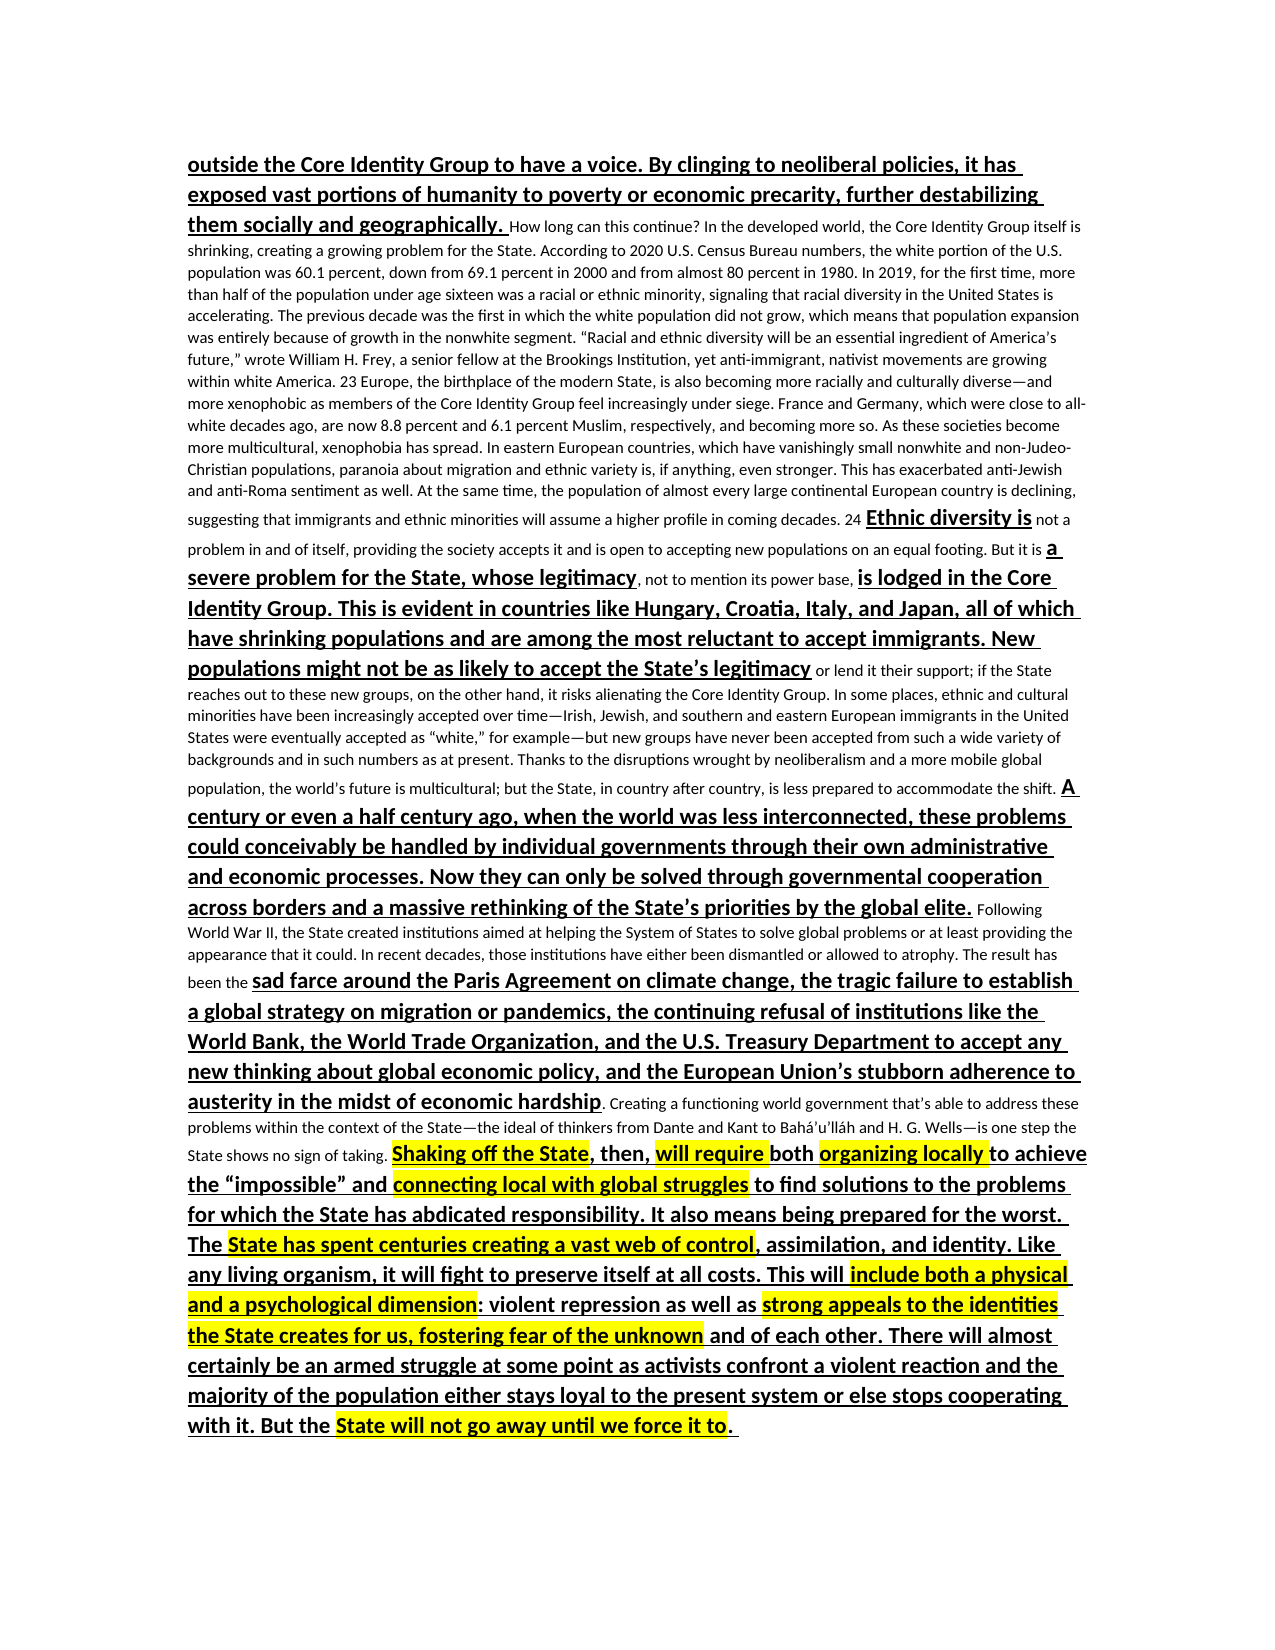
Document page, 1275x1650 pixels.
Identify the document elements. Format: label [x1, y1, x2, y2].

text [187, 150, 1087, 1439]
